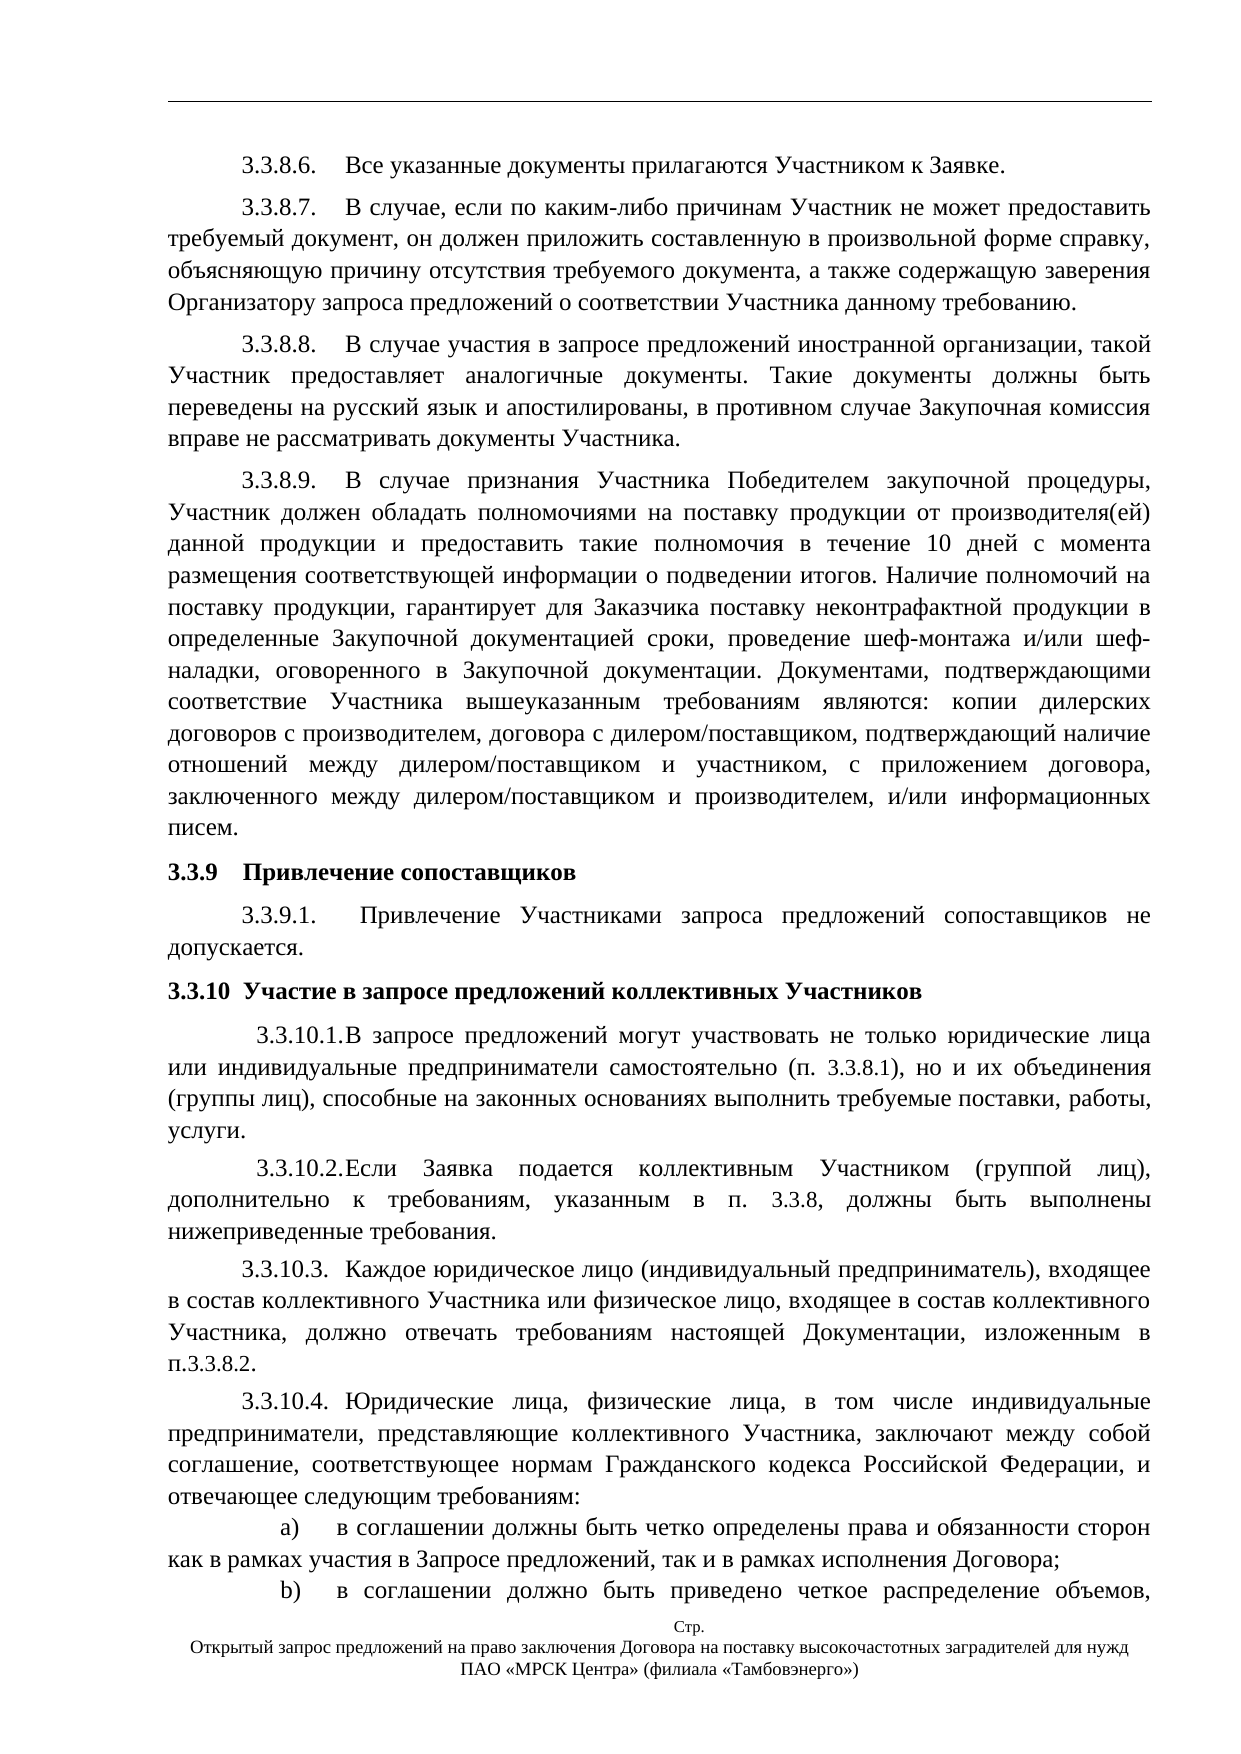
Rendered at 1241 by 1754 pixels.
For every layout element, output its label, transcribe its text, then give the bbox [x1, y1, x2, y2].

list в соглашении должны быть четко определены права и обязанности сторон как в рамках участия в Запросе предложений, так и в рамках исполнения Договора; [168, 1512, 1152, 1573]
list Юридические лица, физические лица, в том числе индивидуальные предприниматели, представляющие коллективного Участника, заключают между собой соглашение, соответствующее нормам Гражданского кодекса Российской Федерации, и отвечающее следующим требованиям: [168, 1386, 1152, 1510]
subtitle Привлечение сопоставщиков [168, 857, 1152, 885]
list Привлечение Участниками запроса предложений сопоставщиков не допускается. [168, 901, 1152, 961]
list В случае признания Участника Победителем закупочной процедуры, Участник должен обладать полномочиями на поставку продукции от производителя(ей) данной продукции и предоставить такие полномочия в течение 10 дней с момента размещения соответствующей информации о подведении итогов. Наличие полномочий на поставку продукции, гарантирует для Заказчика поставку неконтрафактной продукции в определенные Закупочной документацией сроки, проведение шеф-монтажа и/или шеф-наладки, оговоренного в Закупочной документации. Документами, подтверждающими соответствие Участника вышеуказанным требованиям являются: копии дилерских договоров с производителем, договора с дилером/поставщиком, подтверждающий наличие отношений между дилером/поставщиком и участником, с приложением договора, заключенного между дилером/поставщиком и производителем, и/или информационных писем. [168, 465, 1152, 841]
list Если Заявка подается коллективным Участником (группой лиц), дополнительно к требованиям, указанным в п. 3.3.8, должны быть выполнены нижеприведенные требования. [168, 1153, 1152, 1245]
list В случае, если по каким-либо причинам Участник не может предоставить требуемый документ, он должен приложить составленную в произвольной форме справку, объясняющую причину отсутствия требуемого документа, а также содержащую заверения Организатору запроса предложений о соответствии Участника данному требованию. [168, 192, 1152, 315]
list В случае участия в запросе предложений иностранной организации, такой Участник предоставляет аналогичные документы. Такие документы должны быть переведены на русский язык и апостилированы, в противном случае Закупочная комиссия вправе не рассматривать документы Участника. [168, 329, 1152, 452]
subtitle Участие в запросе предложений коллективных Участников [168, 976, 1152, 1005]
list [168, 1576, 1152, 1604]
list Все указанные документы прилагаются Участником к Заявке. [168, 150, 1152, 179]
list Каждое юридическое лицо (индивидуальный предприниматель), входящее в состав коллективного Участника или физическое лицо, входящее в состав коллективного Участника, должно отвечать требованиям настоящей Документации, изложенным в п.3.3.8.2. [168, 1254, 1152, 1377]
list В запросе предложений могут участвовать не только юридические лица или индивидуальные предприниматели самостоятельно (п. 3.3.8.1), но и их объединения (группы лиц), способные на законных основаниях выполнить требуемые поставки, работы, услуги. [168, 1020, 1152, 1144]
